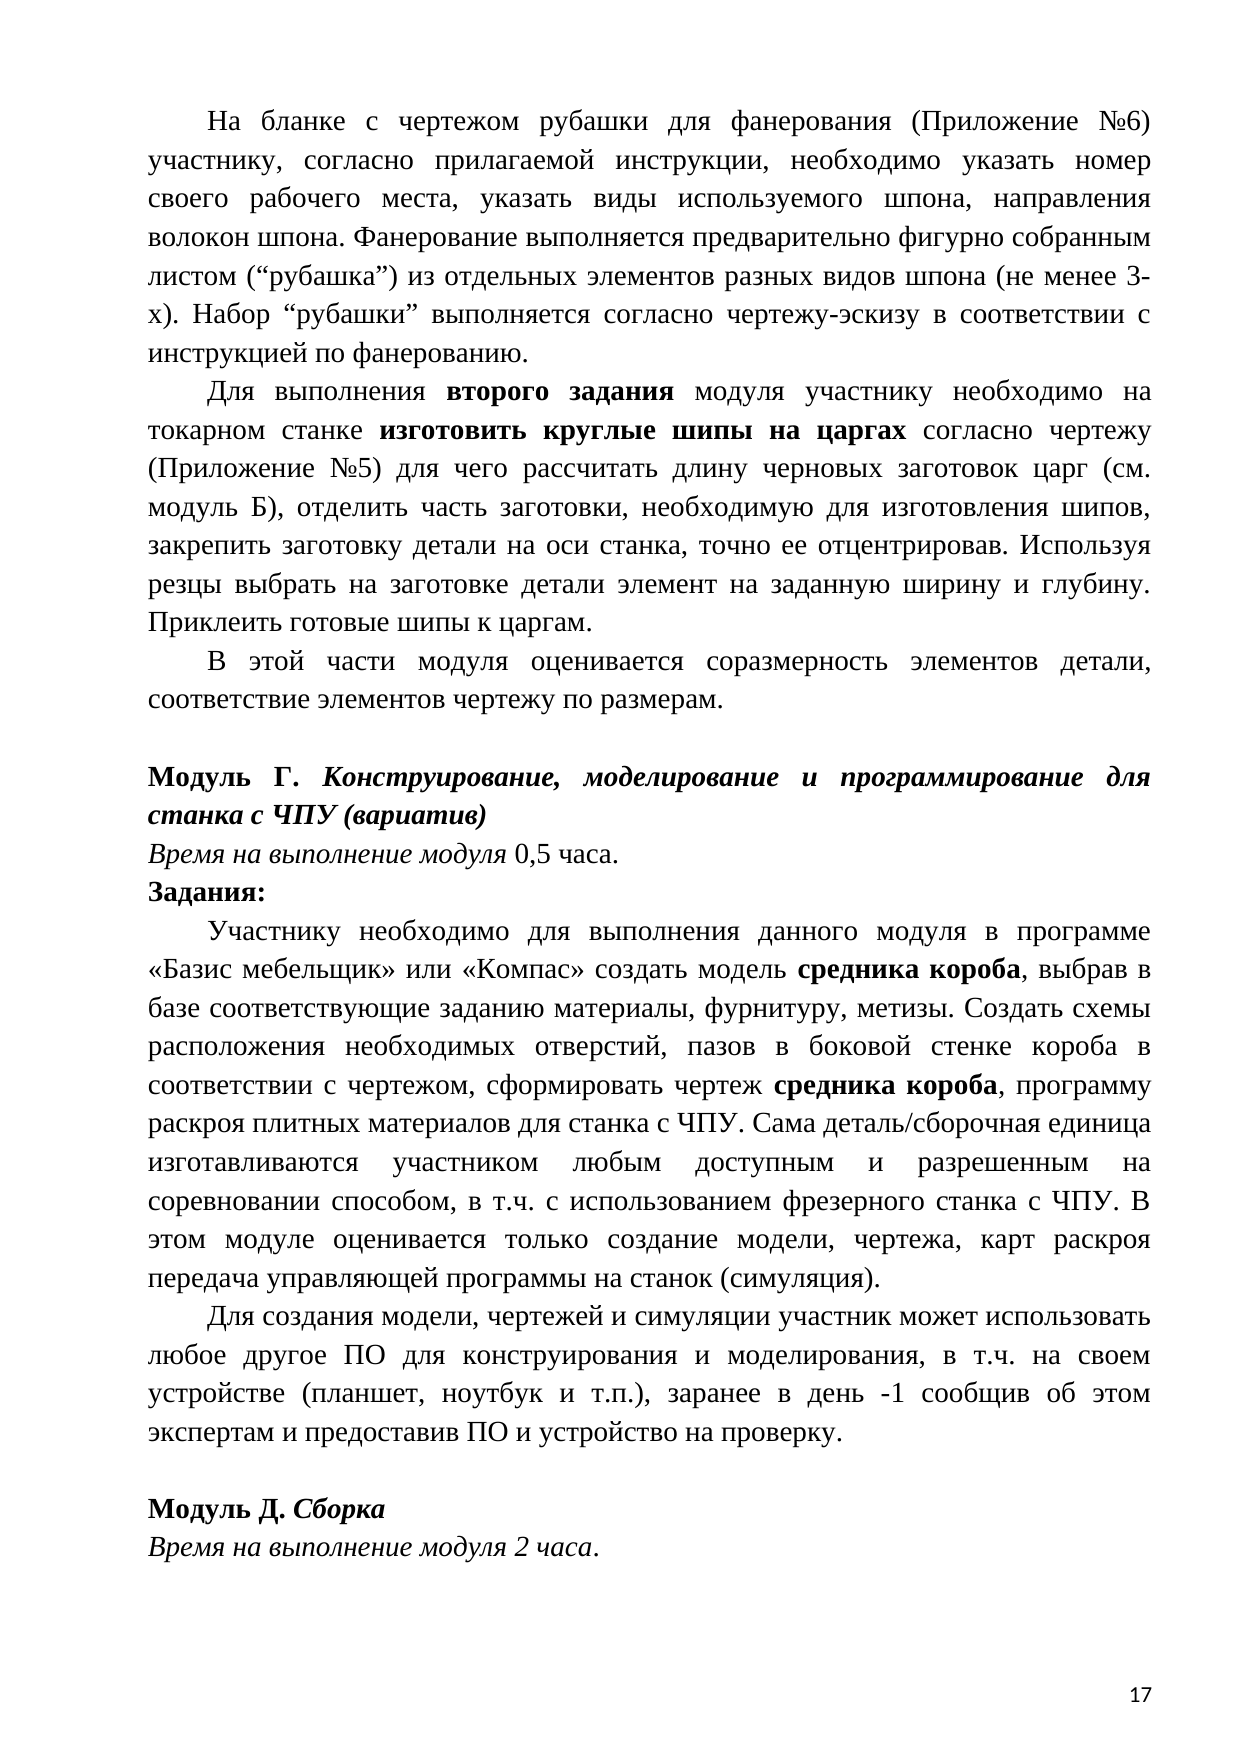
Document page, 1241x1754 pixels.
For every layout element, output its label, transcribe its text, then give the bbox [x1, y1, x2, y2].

text Время на выполнение модуля 0,5 часа. [148, 836, 1152, 869]
text Модуль Д. Сборка [148, 1491, 1152, 1524]
text Для создания модели, чертежей и симуляции участник может использовать любое другое ПО для конструирования и моделирования, в т.ч. на своем устройстве (планшет, ноутбук и т.п.), заранее в день -1 сообщив об этом экспертам и предоставив ПО и устройство на проверку. [148, 1298, 1152, 1447]
text Участнику необходимо для выполнения данного модуля в программе «Базис мебельщик» или «Компас» создать модель средника короба, выбрав в базе соответствующие заданию материалы, фурнитуру, метизы. Создать схемы расположения необходимых отверстий, пазов в боковой стенке короба в соответствии с чертежом, сформировать чертеж средника короба, программу раскроя плитных материалов для станка с ЧПУ. Сама деталь/сборочная единица изготавливаются участником любым доступным и разрешенным на соревновании способом, в т.ч. с использованием фрезерного станка с ЧПУ. В этом модуле оценивается только создание модели, чертежа, карт раскроя передача управляющей программы на станок (симуляция). [148, 913, 1152, 1293]
text Модуль Г. Конструирование, моделирование и программирование для станка с ЧПУ (вариатив) [148, 759, 1152, 831]
text Задания: [148, 874, 1152, 908]
text На бланке с чертежом рубашки для фанерования (Приложение №6) участнику, согласно прилагаемой инструкции, необходимо указать номер своего рабочего места, указать виды используемого шпона, направления волокон шпона. Фанерование выполняется предварительно фигурно собранным листом (“рубашка”) из отдельных элементов разных видов шпона (не менее 3-х). Набор “рубашки” выполняется согласно чертежу-эскизу в соответствии с инструкцией по фанерованию. [148, 103, 1152, 368]
text Время на выполнение модуля 2 часа. [148, 1529, 1152, 1563]
text В этой части модуля оценивается соразмерность элементов детали, соответствие элементов чертежу по размерам. [148, 643, 1152, 715]
text Для выполнения второго задания модуля участнику необходимо на токарном станке изготовить круглые шипы на царгах согласно чертежу (Приложение №5) для чего рассчитать длину черновых заготовок царг (см. модуль Б), отделить часть заготовки, необходимую для изготовления шипов, закрепить заготовку детали на оси станка, точно ее отцентрировав. Используя резцы выбрать на заготовке детали элемент на заданную ширину и глубину. Приклеить готовые шипы к царгам. [148, 373, 1152, 638]
